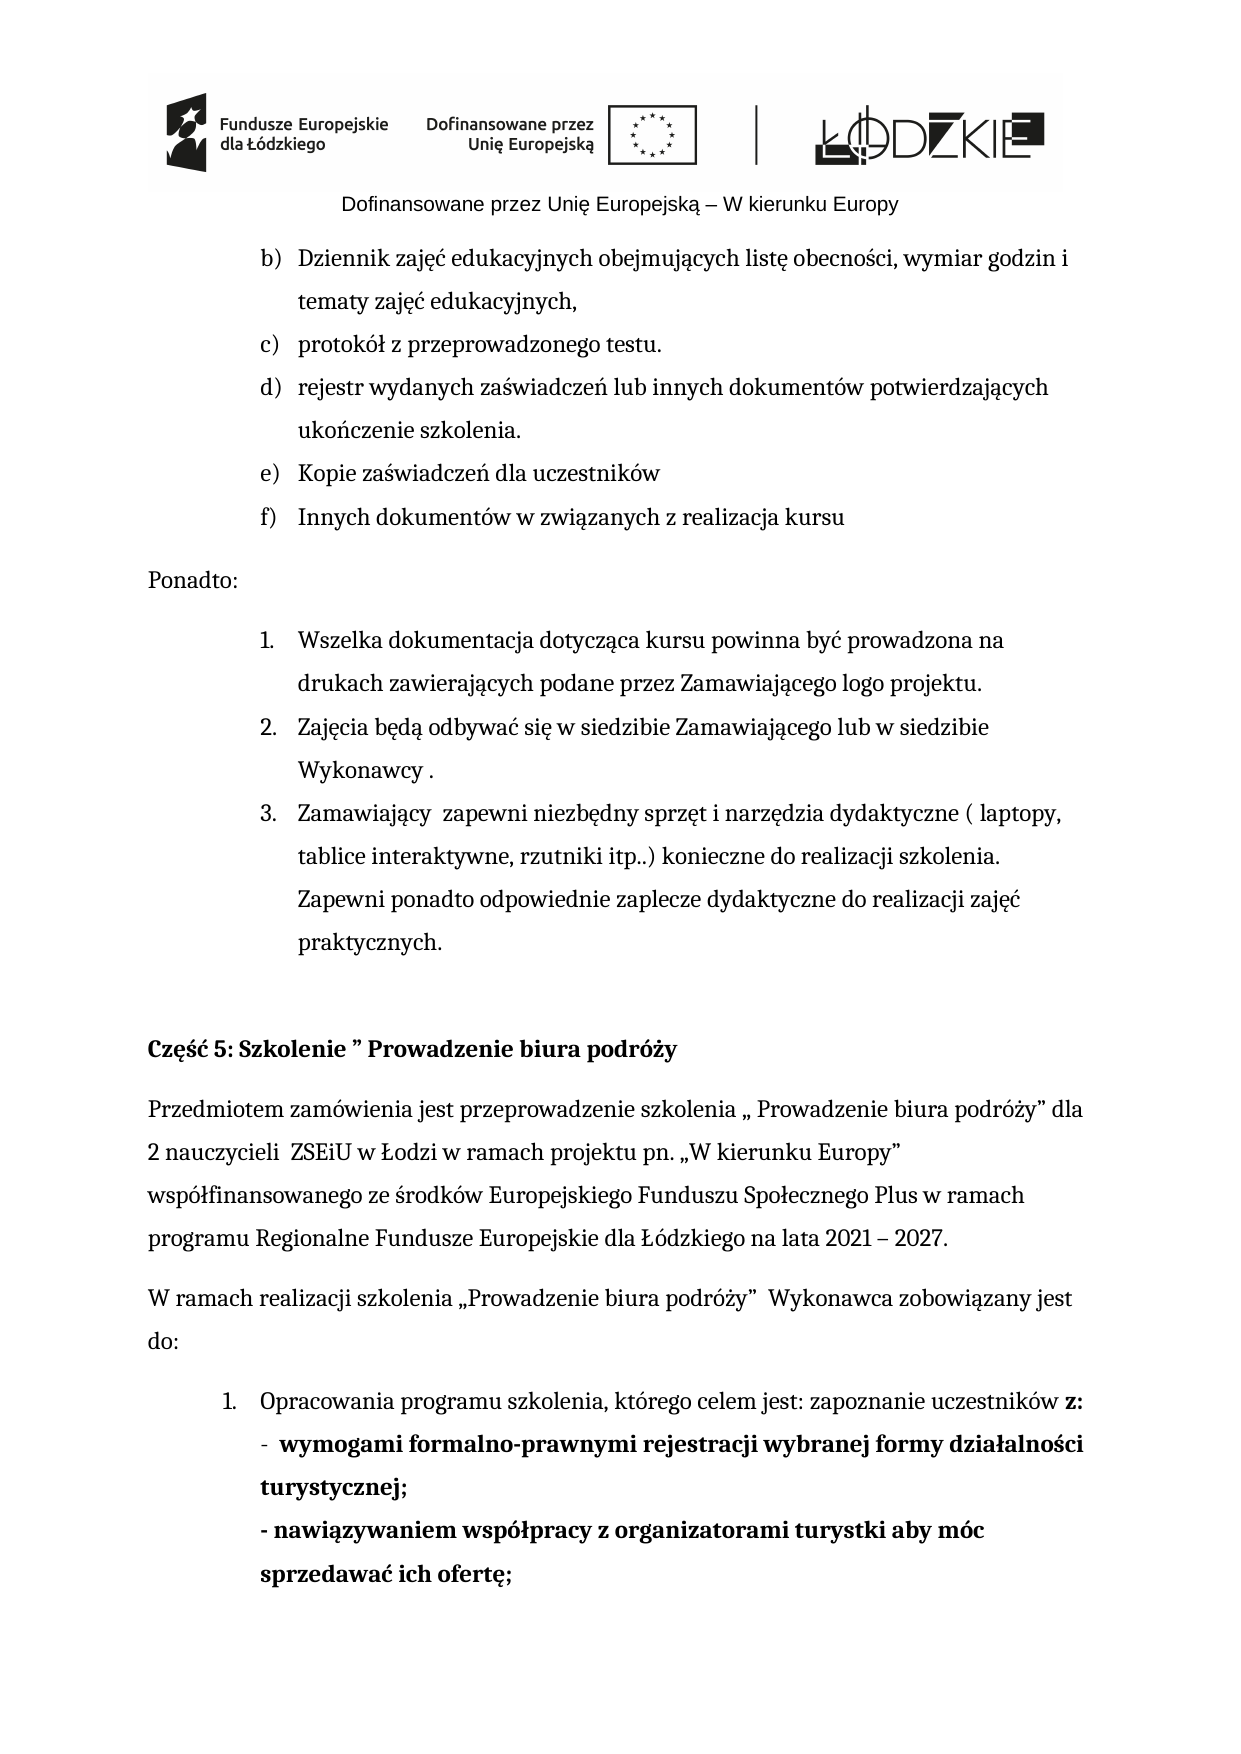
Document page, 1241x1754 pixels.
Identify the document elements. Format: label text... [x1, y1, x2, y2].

text Ponadto: [148, 566, 1093, 595]
list protokół z przeprowadzonego testu. [260, 330, 1093, 359]
list rejestr wydanych zaświadczeń lub innych dokumentów potwierdzających ukończenie szkolenia. [260, 373, 1093, 445]
text Część 5: Szkolenie ” Prowadzenie biura podróży [148, 1035, 1093, 1064]
list Dziennik zajęć edukacyjnych obejmujących listę obecności, wymiar godzin i tematy zajęć edukacyjnych, [260, 244, 1093, 316]
list Opracowania programu szkolenia, którego celem jest: zapoznanie uczestników z: [223, 1387, 1093, 1416]
list Zamawiający zapewni niezbędny sprzęt i narzędzia dydaktyczne ( laptopy, tablice interaktywne, rzutniki itp..) konieczne do realizacji szkolenia. Zapewni ponadto odpowiednie zaplecze dydaktyczne do realizacji zajęć praktycznych. [260, 799, 1093, 957]
list Wszelka dokumentacja dotycząca kursu powinna być prowadzona na drukach zawierających podane przez Zamawiającego logo projektu. [260, 626, 1093, 698]
text Przedmiotem zamówienia jest przeprowadzenie szkolenia „ Prowadzenie biura podróży” dla 2 nauczycieli ZSEiU w Łodzi w ramach projektu pn. „W kierunku Europy” współfinansowanego ze środków Europejskiego Funduszu Społecznego Plus w ramach programu Regionalne Fundusze Europejskie dla Łódzkiego na lata 2021 – 2027. [148, 1095, 1093, 1253]
list - nawiązywaniem współpracy z organizatorami turystki aby móc sprzedawać ich ofertę; [260, 1516, 1093, 1588]
list Innych dokumentów w związanych z realizacja kursu [260, 502, 1093, 531]
text W ramach realizacji szkolenia „Prowadzenie biura podróży” Wykonawca zobowiązany jest do: [148, 1284, 1093, 1356]
list Kopie zaświadczeń dla uczestników [260, 459, 1093, 488]
list Zajęcia będą odbywać się w siedzibie Zamawiającego lub w siedzibie Wykonawcy . [260, 712, 1093, 784]
list - wymogami formalno-prawnymi rejestracji wybranej formy działalności turystycznej; [260, 1430, 1093, 1502]
picture [147, 73, 1064, 192]
